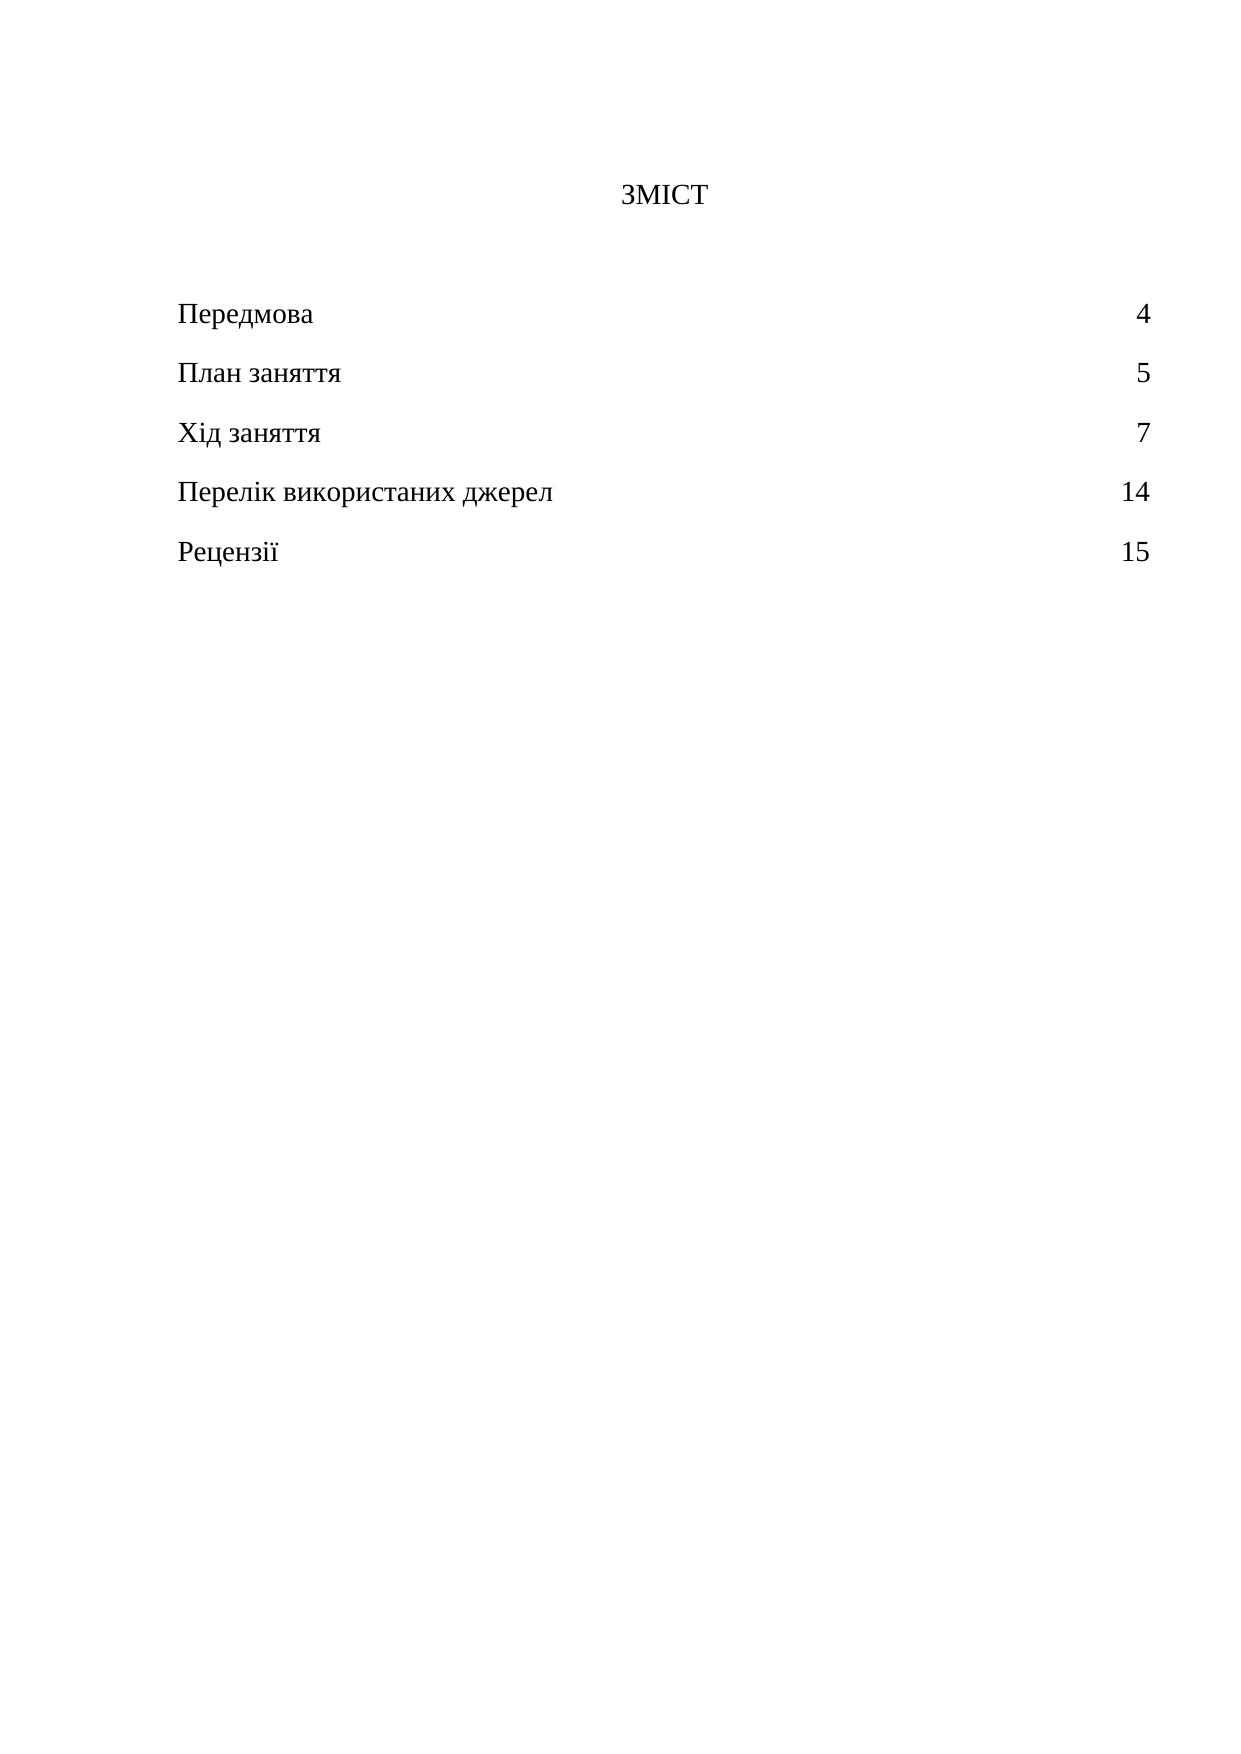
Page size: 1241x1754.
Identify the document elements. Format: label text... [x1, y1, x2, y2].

text ЗМІСТ [177, 177, 1152, 211]
text Хід заняття 7 [177, 415, 1152, 448]
text Рецензії 15 [177, 534, 1152, 567]
text План заняття 5 [177, 356, 1152, 389]
text Перелік використаних джерел 14 [177, 474, 1152, 508]
text Передмова 4 [177, 296, 1152, 330]
